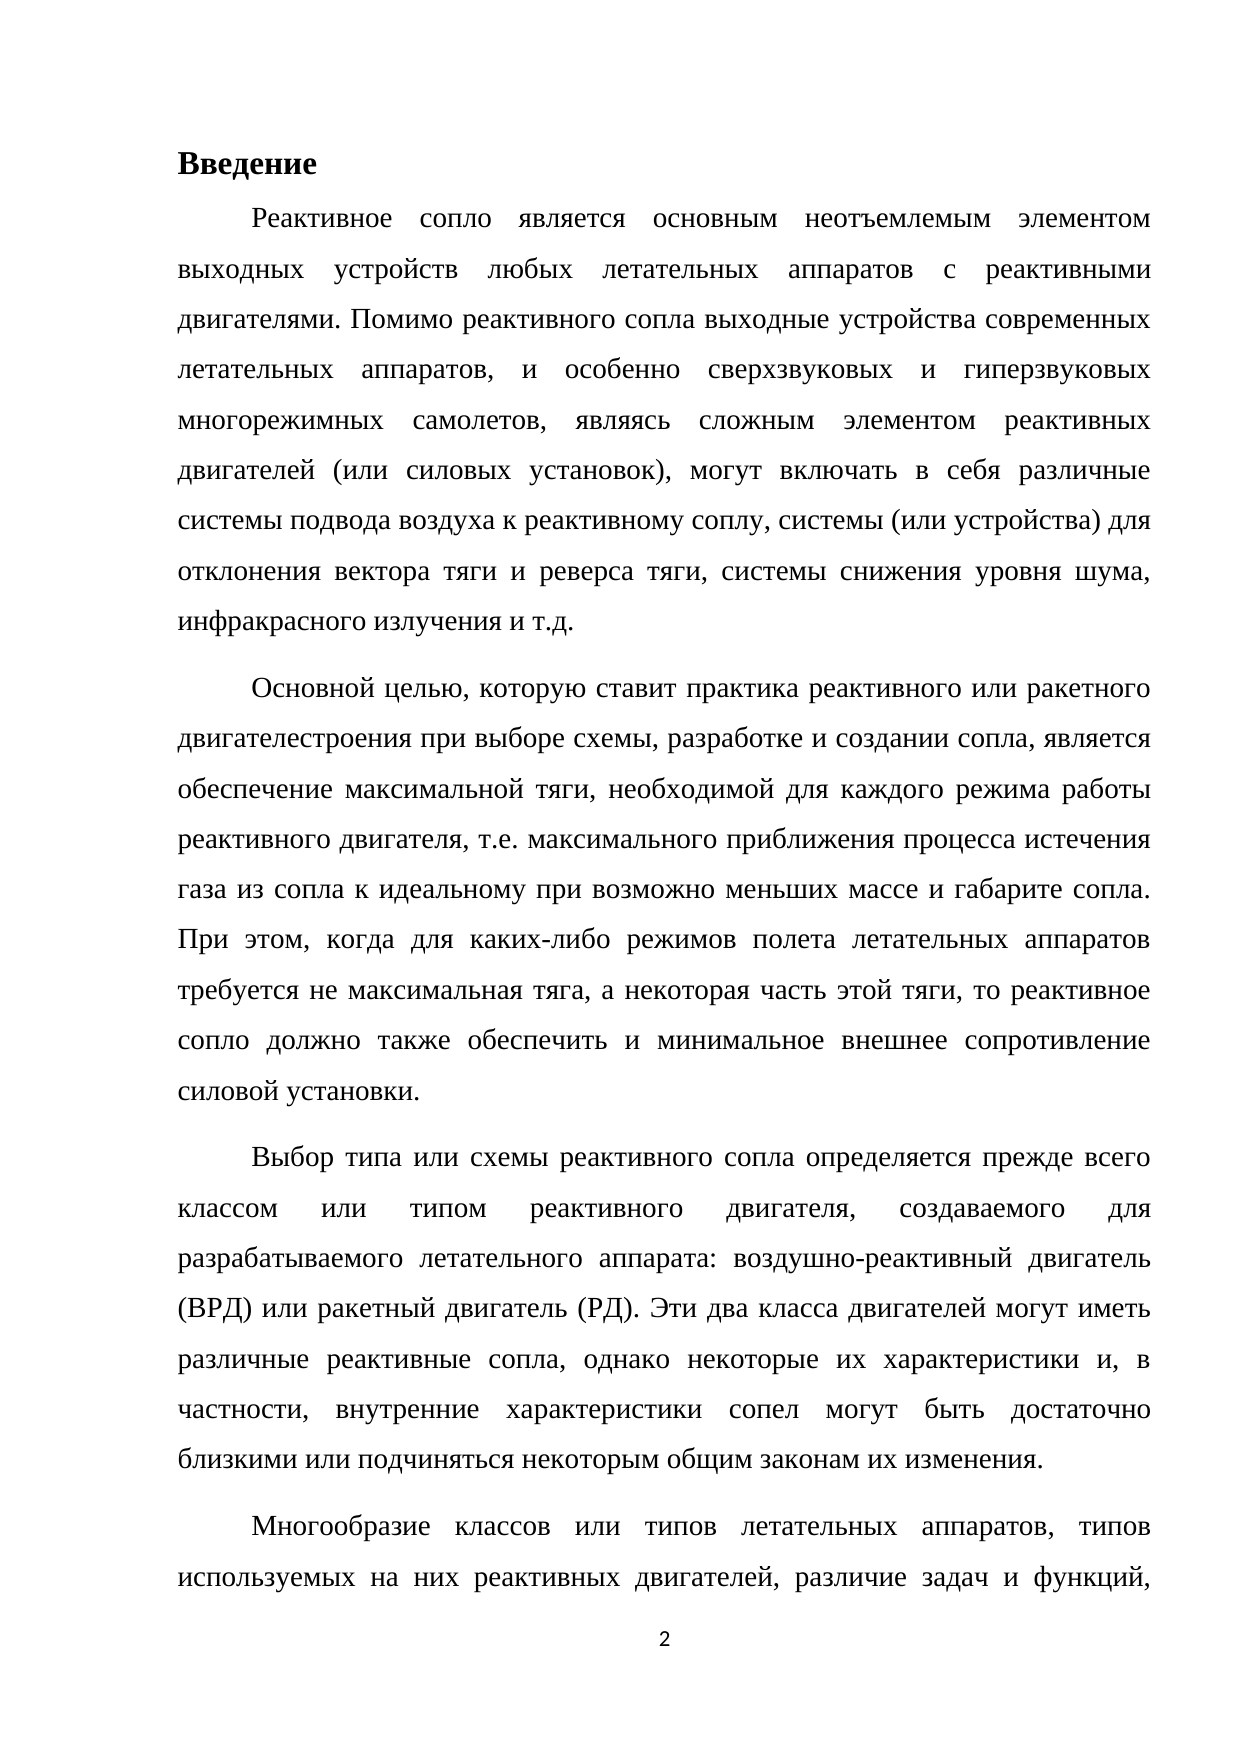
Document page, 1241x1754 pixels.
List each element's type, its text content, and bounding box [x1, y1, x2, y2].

text Реактивное сопло является основным неотъемлемым элементом выходных устройств любых летательных аппаратов с реактивными двигателями. Помимо реактивного сопла выходные устройства современных летательных аппаратов, и особенно сверхзвуковых и гиперзвуковых многорежимных самолетов, являясь сложным элементом реактивных двигателей (или силовых установок), могут включать в себя различные системы подвода воздуха к реактивному соплу, системы (или устройства) для отклонения вектора тяги и реверса тяги, системы снижения уровня шума, инфракрасного излучения и т.д. [177, 201, 1152, 637]
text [177, 1508, 1152, 1592]
text Основной целью, которую ставит практика реактивного или ракетного двигателестроения при выборе схемы, разработке и создании сопла, является обеспечение максимальной тяги, необходимой для каждого режима работы реактивного двигателя, т.е. максимального приближения процесса истечения газа из сопла к идеальному при возможно меньших массе и габарите сопла. При этом, когда для каких-либо режимов полета летательных аппаратов требуется не максимальная тяга, а некоторая часть этой тяги, то реактивное сопло должно также обеспечить и минимальное внешнее сопротивление силовой установки. [177, 670, 1152, 1106]
text Выбор типа или схемы реактивного сопла определяется прежде всего классом или типом реактивного двигателя, создаваемого для разрабатываемого летательного аппарата: воздушно-реактивный двигатель (ВРД) или ракетный двигатель (РД). Эти два класса двигателей могут иметь различные реактивные сопла, однако некоторые их характеристики и, в частности, внутренние характеристики сопел могут быть достаточно близкими или подчиняться некоторым общим законам их изменения. [177, 1139, 1152, 1475]
subtitle Введение [177, 143, 1152, 181]
